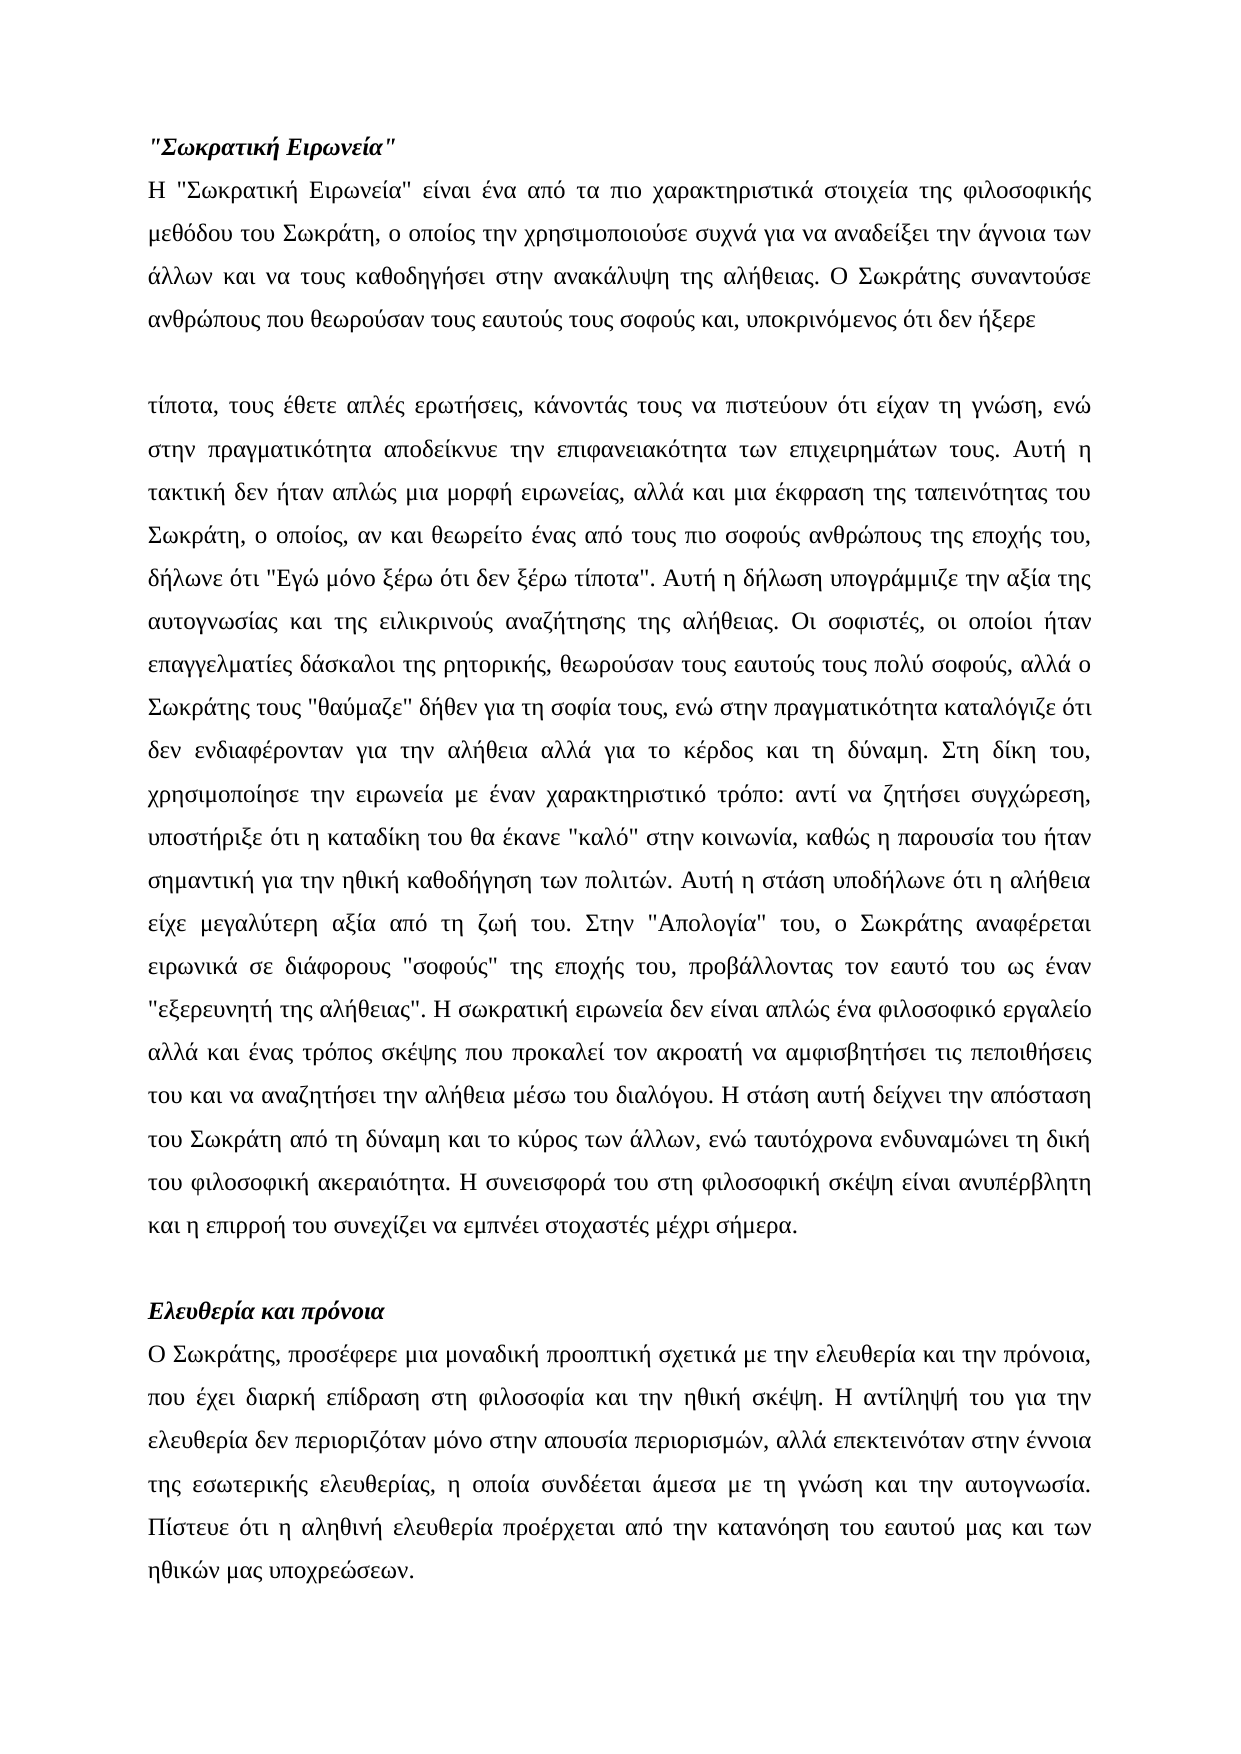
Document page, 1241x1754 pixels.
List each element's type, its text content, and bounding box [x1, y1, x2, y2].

text Η "Σωκρατική Ειρωνεία" είναι ένα από τα πιο χαρακτηριστικά στοιχεία της φιλοσοφικής μεθόδου του Σωκράτη, ο οποίος την χρησιμοποιούσε συχνά για να αναδείξει την άγνοια των άλλων και να τους καθοδηγήσει στην ανακάλυψη της αλήθειας. Ο Σωκράτης συναντούσε ανθρώπους που θεωρούσαν τους εαυτούς τους σοφούς και, υποκρινόμενος ότι δεν ήξερε [148, 175, 1093, 333]
text "Σωκρατική Ειρωνεία" [148, 132, 1093, 161]
text τίποτα, τους έθετε απλές ερωτήσεις, κάνοντάς τους να πιστεύουν ότι είχαν τη γνώση, ενώ στην πραγματικότητα αποδείκνυε την επιφανειακότητα των επιχειρημάτων τους. Αυτή η τακτική δεν ήταν απλώς μια μορφή ειρωνείας, αλλά και μια έκφραση της ταπεινότητας του Σωκράτη, ο οποίος, αν και θεωρείτο ένας από τους πιο σοφούς ανθρώπους της εποχής του, δήλωνε ότι "Εγώ μόνο ξέρω ότι δεν ξέρω τίποτα". Αυτή η δήλωση υπογράμμιζε την αξία της αυτογνωσίας και της ειλικρινούς αναζήτησης της αλήθειας. Οι σοφιστές, οι οποίοι ήταν επαγγελματίες δάσκαλοι της ρητορικής, θεωρούσαν τους εαυτούς τους πολύ σοφούς, αλλά ο Σωκράτης τους "θαύμαζε" δήθεν για τη σοφία τους, ενώ στην πραγματικότητα καταλόγιζε ότι δεν ενδιαφέρονταν για την αλήθεια αλλά για το κέρδος και τη δύναμη. Στη δίκη του, χρησιμοποίησε την ειρωνεία με έναν χαρακτηριστικό τρόπο: αντί να ζητήσει συγχώρεση, υποστήριξε ότι η καταδίκη του θα έκανε "καλό" στην κοινωνία, καθώς η παρουσία του ήταν σημαντική για την ηθική καθοδήγηση των πολιτών. Αυτή η στάση υποδήλωνε ότι η αλήθεια είχε μεγαλύτερη αξία από τη ζωή του. Στην "Απολογία" του, ο Σωκράτης αναφέρεται ειρωνικά σε διάφορους "σοφούς" της εποχής του, προβάλλοντας τον εαυτό του ως έναν "εξερευνητή της αλήθειας". Η σωκρατική ειρωνεία δεν είναι απλώς ένα φιλοσοφικό εργαλείο αλλά και ένας τρόπος σκέψης που προκαλεί τον ακροατή να αμφισβητήσει τις πεποιθήσεις του και να αναζητήσει την αλήθεια μέσω του διαλόγου. Η στάση αυτή δείχνει την απόσταση του Σωκράτη από τη δύναμη και το κύρος των άλλων, ενώ ταυτόχρονα ενδυναμώνει τη δική του φιλοσοφική ακεραιότητα. Η συνεισφορά του στη φιλοσοφική σκέψη είναι ανυπέρβλητη και η επιρροή του συνεχίζει να εμπνέει στοχαστές μέχρι σήμερα. [148, 391, 1093, 1239]
text Ελευθερία και πρόνοια [148, 1296, 1093, 1325]
text Ο Σωκράτης, προσέφερε μια μοναδική προοπτική σχετικά με την ελευθερία και την πρόνοια, που έχει διαρκή επίδραση στη φιλοσοφία και την ηθική σκέψη. Η αντίληψή του για την ελευθερία δεν περιοριζόταν μόνο στην απουσία περιορισμών, αλλά επεκτεινόταν στην έννοια της εσωτερικής ελευθερίας, η οποία συνδέεται άμεσα με τη γνώση και την αυτογνωσία. Πίστευε ότι η αληθινή ελευθερία προέρχεται από την κατανόηση του εαυτού μας και των ηθικών μας υποχρεώσεων. [148, 1339, 1093, 1584]
